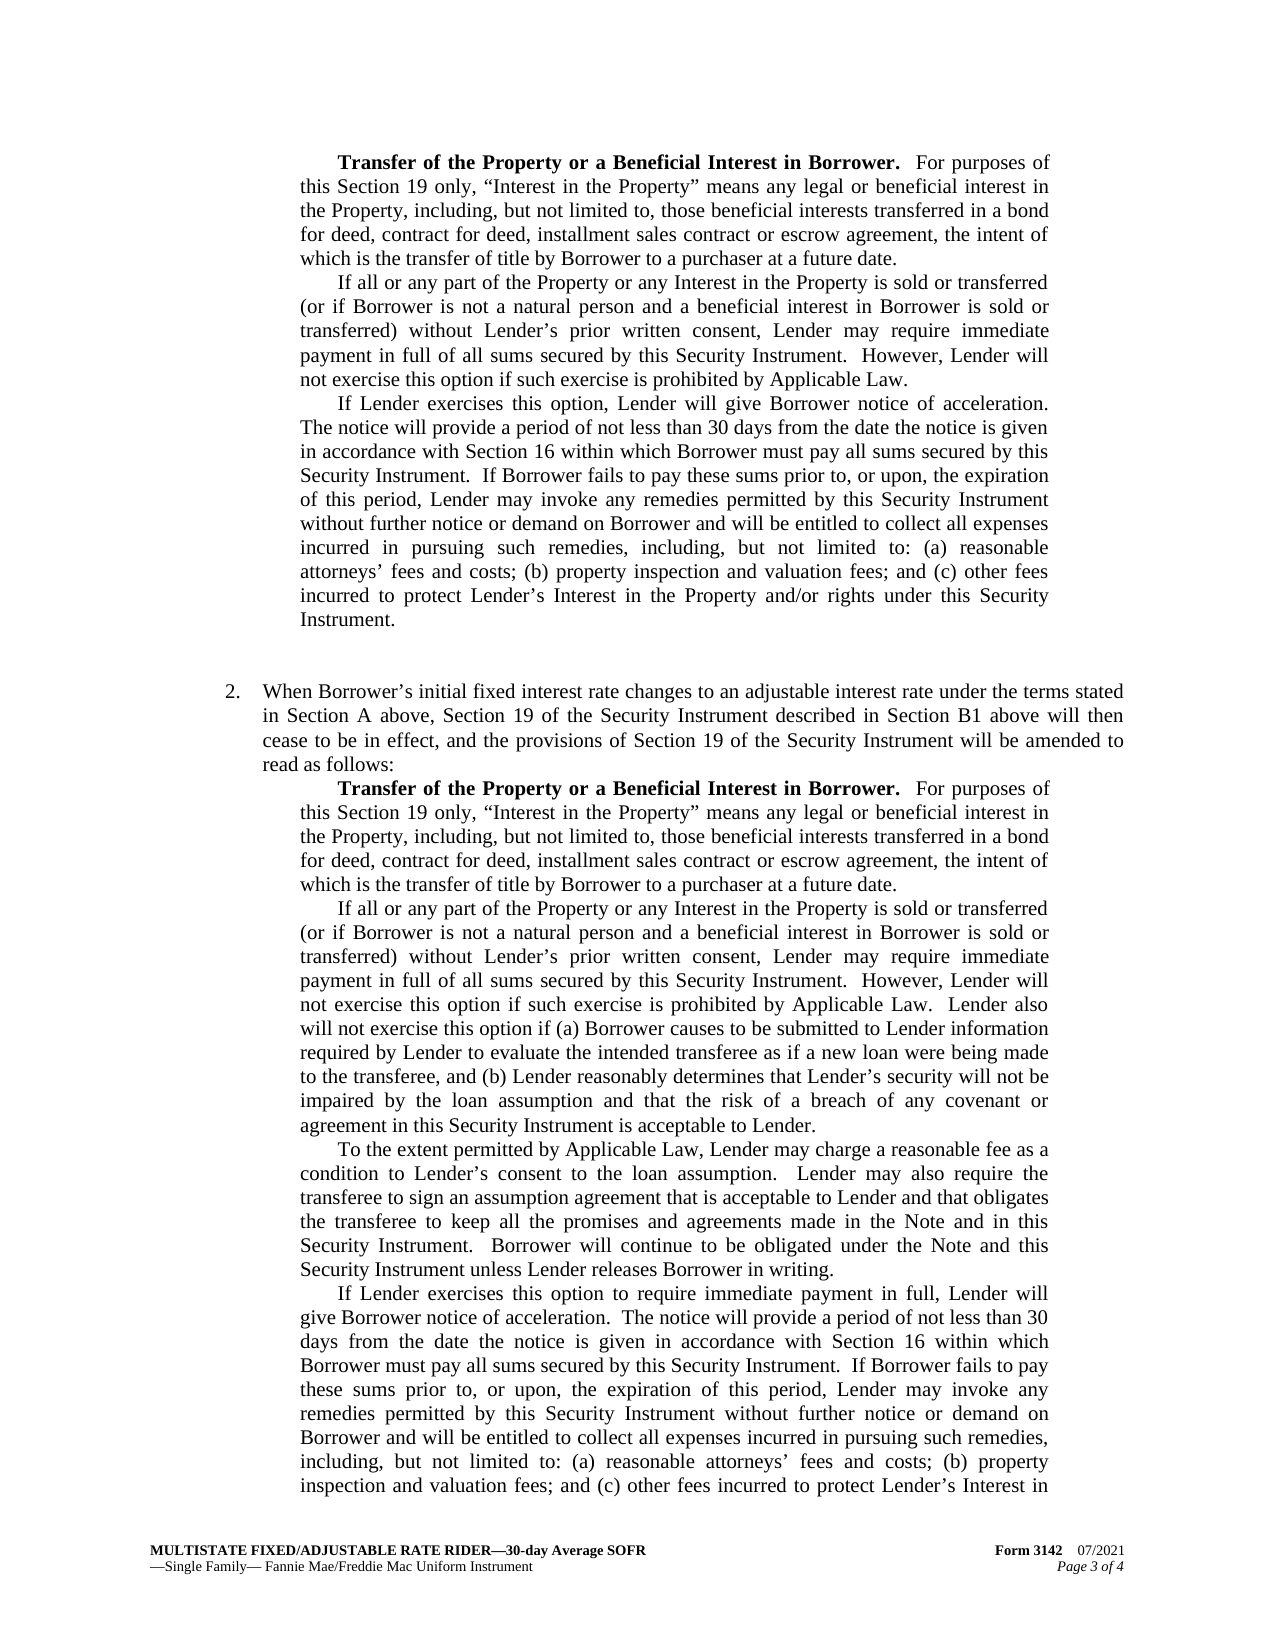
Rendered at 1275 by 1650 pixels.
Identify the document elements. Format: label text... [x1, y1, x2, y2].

text If all or any part of the Property or any Interest in the Property is sold or transferred (or if Borrower is not a natural person and a beneficial interest in Borrower is sold or transferred) without Lender’s prior written consent, Lender may require immediate payment in full of all sums secured by this Security Instrument. However, Lender will not exercise this option if such exercise is prohibited by Applicable Law. Lender also will not exercise this option if (a) Borrower causes to be submitted to Lender information required by Lender to evaluate the intended transferee as if a new loan were being made to the transferee, and (b) Lender reasonably determines that Lender’s security will not be impaired by the loan assumption and that the risk of a breach of any covenant or agreement in this Security Instrument is acceptable to Lender. [300, 896, 1050, 1137]
text If all or any part of the Property or any Interest in the Property is sold or transferred (or if Borrower is not a natural person and a beneficial interest in Borrower is sold or transferred) without Lender’s prior written consent, Lender may require immediate payment in full of all sums secured by this Security Instrument. However, Lender will not exercise this option if such exercise is prohibited by Applicable Law. [300, 270, 1050, 391]
text To the extent permitted by Applicable Law, Lender may charge a reasonable fee as a condition to Lender’s consent to the loan assumption. Lender may also require the transferee to sign an assumption agreement that is acceptable to Lender and that obligates the transferee to keep all the promises and agreements made in the Note and in this Security Instrument. Borrower will continue to be obligated under the Note and this Security Instrument unless Lender releases Borrower in writing. [300, 1137, 1050, 1281]
text Transfer of the Property or a Beneficial Interest in Borrower. For purposes of this Section 19 only, “Interest in the Property” means any legal or beneficial interest in the Property, including, but not limited to, those beneficial interests transferred in a bond for deed, contract for deed, installment sales contract or escrow agreement, the intent of which is the transfer of title by Borrower to a purchaser at a future date. [300, 150, 1050, 270]
text If Lender exercises this option, Lender will give Borrower notice of acceleration. The notice will provide a period of not less than 30 days from the date the notice is given in accordance with Section 16 within which Borrower must pay all sums secured by this Security Instrument. If Borrower fails to pay these sums prior to, or upon, the expiration of this period, Lender may invoke any remedies permitted by this Security Instrument without further notice or demand on Borrower and will be entitled to collect all expenses incurred in pursuing such remedies, including, but not limited to: (a) reasonable attorneys’ fees and costs; (b) property inspection and valuation fees; and (c) other fees incurred to protect Lender’s Interest in the Property and/or rights under this Security Instrument. [300, 391, 1050, 631]
text Transfer of the Property or a Beneficial Interest in Borrower. For purposes of this Section 19 only, “Interest in the Property” means any legal or beneficial interest in the Property, including, but not limited to, those beneficial interests transferred in a bond for deed, contract for deed, installment sales contract or escrow agreement, the intent of which is the transfer of title by Borrower to a purchaser at a future date. [300, 776, 1050, 896]
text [300, 1281, 1050, 1497]
list When Borrower’s initial fixed interest rate changes to an adjustable interest rate under the terms stated in Section A above, Section 19 of the Security Instrument described in Section B1 above will then cease to be in effect, and the provisions of Section 19 of the Security Instrument will be amended to read as follows: [225, 679, 1125, 776]
